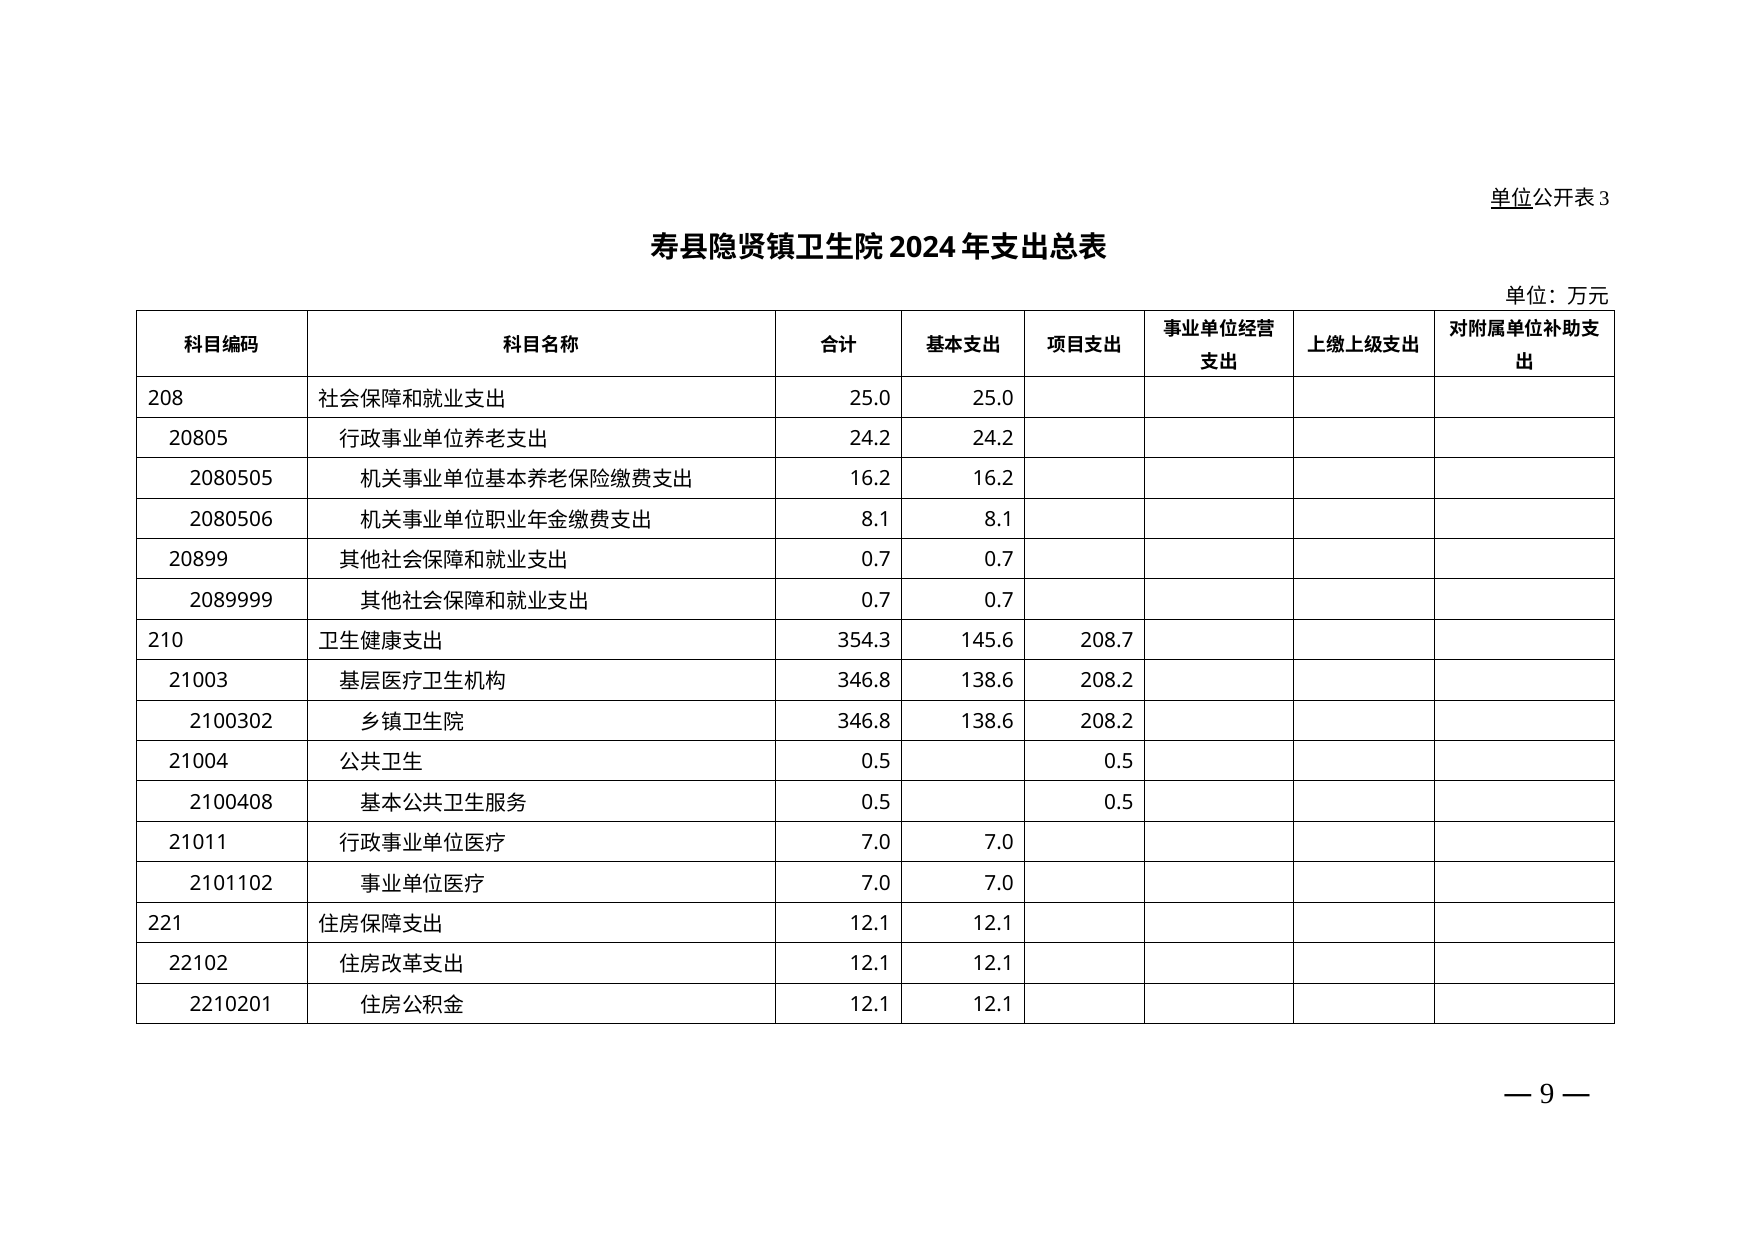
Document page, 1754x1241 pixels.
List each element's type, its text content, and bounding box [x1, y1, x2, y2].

table_cell 2101102 [137, 862, 307, 902]
table_cell 7.0 [776, 822, 901, 861]
table_cell 354.3 [776, 620, 901, 659]
table_cell 基本公共卫生服务 [308, 781, 775, 821]
table_cell 0.5 [776, 741, 901, 780]
table_cell 基层医疗卫生机构 [308, 660, 775, 699]
table_cell [1294, 418, 1434, 457]
table_cell 8.1 [902, 499, 1024, 538]
table_cell 208.2 [1025, 701, 1144, 740]
table_cell [1145, 377, 1293, 417]
table_cell 行政事业单位医疗 [308, 822, 775, 861]
table_cell 7.0 [902, 822, 1024, 861]
table_cell 事业单位医疗 [308, 862, 775, 902]
table_cell [1145, 660, 1293, 699]
table_header 事业单位经营支出 [1145, 311, 1293, 376]
table_cell [902, 741, 1024, 780]
table_cell 0.5 [1025, 741, 1144, 780]
table_cell 8.1 [776, 499, 901, 538]
table_cell [1025, 418, 1144, 457]
table_cell 卫生健康支出 [308, 620, 775, 659]
table_cell 2080506 [137, 499, 307, 538]
table_cell [1145, 539, 1293, 578]
text 寿县隐贤镇卫生院2024年支出总表 [148, 213, 1609, 278]
table_cell 24.2 [776, 418, 901, 457]
table_cell [1435, 903, 1614, 942]
table_cell 16.2 [776, 458, 901, 497]
table_cell 20805 [137, 418, 307, 457]
table_cell [1145, 741, 1293, 780]
table_cell [1435, 499, 1614, 538]
table_header 项目支出 [1025, 311, 1144, 376]
table_cell 0.5 [1025, 781, 1144, 821]
table_cell [1435, 579, 1614, 619]
table_header 基本支出 [902, 311, 1024, 376]
table_cell [1435, 660, 1614, 699]
table_cell 208 [137, 377, 307, 417]
table_cell 住房保障支出 [308, 903, 775, 942]
table_cell 138.6 [902, 701, 1024, 740]
table_cell 16.2 [902, 458, 1024, 497]
table_cell 20899 [137, 539, 307, 578]
table_cell 12.1 [776, 984, 901, 1023]
table_header 合计 [776, 311, 901, 376]
table_header 科目编码 [137, 311, 307, 376]
table_cell 221 [137, 903, 307, 942]
table_cell 2210201 [137, 984, 307, 1023]
table_cell [1145, 984, 1293, 1023]
table_cell [1145, 620, 1293, 659]
table_cell [1145, 701, 1293, 740]
table_cell 12.1 [902, 903, 1024, 942]
table_cell 21004 [137, 741, 307, 780]
table_cell [1435, 377, 1614, 417]
table_cell 乡镇卫生院 [308, 701, 775, 740]
table_cell [1294, 862, 1434, 902]
table_cell [1145, 862, 1293, 902]
table_cell [1145, 458, 1293, 497]
text 单位公开表3 [148, 180, 1609, 213]
table_cell 24.2 [902, 418, 1024, 457]
table_cell [1145, 943, 1293, 982]
table_cell [1025, 377, 1144, 417]
table_cell [1294, 741, 1434, 780]
table_cell [1294, 458, 1434, 497]
table_cell 机关事业单位职业年金缴费支出 [308, 499, 775, 538]
table_cell [1294, 377, 1434, 417]
table_cell [1145, 499, 1293, 538]
table_cell [1435, 741, 1614, 780]
table_cell [1294, 499, 1434, 538]
table_cell 其他社会保障和就业支出 [308, 579, 775, 619]
table_cell 12.1 [902, 984, 1024, 1023]
table_cell 行政事业单位养老支出 [308, 418, 775, 457]
text 单位：万元 [148, 278, 1609, 310]
table_cell 208.2 [1025, 660, 1144, 699]
table_cell [1294, 822, 1434, 861]
table_cell [1435, 458, 1614, 497]
table_cell [1294, 781, 1434, 821]
table_cell 2080505 [137, 458, 307, 497]
table_cell 208.7 [1025, 620, 1144, 659]
table_cell 346.8 [776, 701, 901, 740]
table_cell 0.7 [776, 579, 901, 619]
table_cell 公共卫生 [308, 741, 775, 780]
table_cell [902, 781, 1024, 821]
table_cell [1294, 660, 1434, 699]
table_cell 7.0 [776, 862, 901, 902]
table_cell 12.1 [776, 903, 901, 942]
table_cell [1025, 943, 1144, 982]
table_cell 机关事业单位基本养老保险缴费支出 [308, 458, 775, 497]
table_cell 21003 [137, 660, 307, 699]
table_cell 社会保障和就业支出 [308, 377, 775, 417]
table_cell [1435, 620, 1614, 659]
table_cell 2100408 [137, 781, 307, 821]
table_cell [1435, 862, 1614, 902]
table_cell [1435, 943, 1614, 982]
table_cell 住房公积金 [308, 984, 775, 1023]
table_cell [1435, 822, 1614, 861]
table_cell [1145, 579, 1293, 619]
table_cell 210 [137, 620, 307, 659]
table_cell 其他社会保障和就业支出 [308, 539, 775, 578]
table_cell [1435, 418, 1614, 457]
table_cell [1025, 579, 1144, 619]
table_cell 138.6 [902, 660, 1024, 699]
table_cell [1025, 822, 1144, 861]
table_cell [1145, 903, 1293, 942]
table_header 科目名称 [308, 311, 775, 376]
table_cell 2089999 [137, 579, 307, 619]
table_cell 25.0 [902, 377, 1024, 417]
table_cell [1145, 781, 1293, 821]
table_cell 0.7 [902, 579, 1024, 619]
table_cell 25.0 [776, 377, 901, 417]
table_cell [1435, 539, 1614, 578]
table_cell 7.0 [902, 862, 1024, 902]
table_cell [1294, 620, 1434, 659]
table_cell [1435, 701, 1614, 740]
table_cell 12.1 [902, 943, 1024, 982]
table_cell 2100302 [137, 701, 307, 740]
table_cell [1025, 539, 1144, 578]
table_cell [1025, 903, 1144, 942]
table_cell [1025, 458, 1144, 497]
table_cell 0.5 [776, 781, 901, 821]
table_cell [1294, 701, 1434, 740]
table_cell [1435, 984, 1614, 1023]
table_cell 346.8 [776, 660, 901, 699]
table_cell 21011 [137, 822, 307, 861]
table_cell [1294, 984, 1434, 1023]
table_cell [1025, 862, 1144, 902]
table_cell [1294, 943, 1434, 982]
table_cell [1145, 418, 1293, 457]
table_cell 145.6 [902, 620, 1024, 659]
table_cell 0.7 [776, 539, 901, 578]
table_cell 22102 [137, 943, 307, 982]
table_cell [1145, 822, 1293, 861]
table_cell 住房改革支出 [308, 943, 775, 982]
table_cell [1294, 903, 1434, 942]
table_header 上缴上级支出 [1294, 311, 1434, 376]
table_cell [1025, 984, 1144, 1023]
table_cell 12.1 [776, 943, 901, 982]
table_cell [1435, 781, 1614, 821]
table_cell 0.7 [902, 539, 1024, 578]
table_header 对附属单位补助支出 [1435, 311, 1614, 376]
table_cell [1294, 539, 1434, 578]
table_cell [1025, 499, 1144, 538]
table_cell [1294, 579, 1434, 619]
